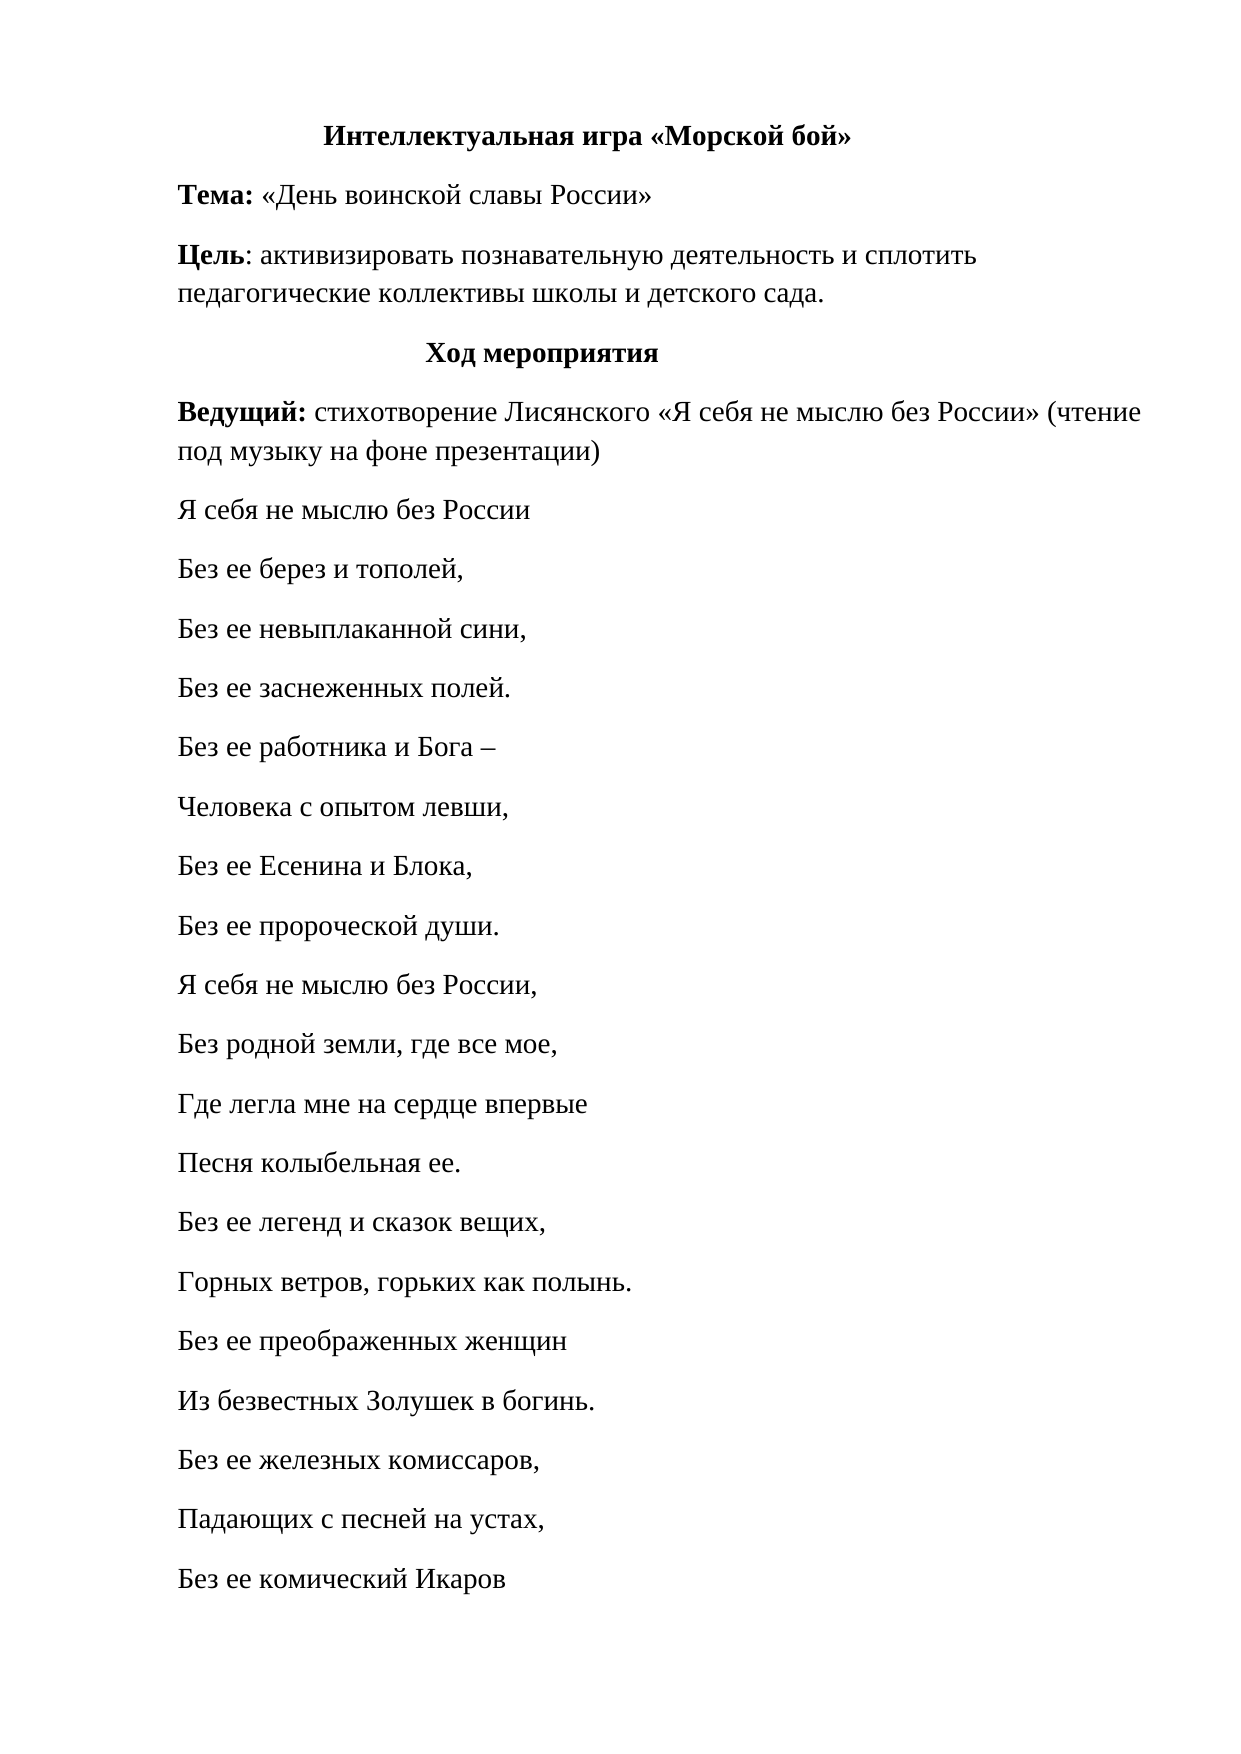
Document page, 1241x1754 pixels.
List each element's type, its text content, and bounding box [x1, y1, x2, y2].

text Без ее преображенных женщин [177, 1323, 1152, 1357]
text Тема: «День воинской славы России» [177, 177, 1152, 211]
text Ведущий: стихотворение Лисянского «Я себя не мыслю без России» (чтение под музыку на фоне презентации) [177, 394, 1152, 466]
text Горных ветров, горьких как полынь. [177, 1264, 1152, 1297]
text Без ее берез и тополей, [177, 551, 1152, 585]
text Без ее комический Икаров [177, 1561, 1152, 1594]
text Интеллектуальная игра «Морской бой» [177, 118, 1152, 152]
text Я себя не мыслю без России, [177, 967, 1152, 1001]
text Я себя не мыслю без России [177, 492, 1152, 526]
text Без ее невыплаканной сини, [177, 611, 1152, 644]
text Без ее железных комиссаров, [177, 1442, 1152, 1476]
text Падающих с песней на устах, [177, 1501, 1152, 1535]
text Без ее заснеженных полей. [177, 670, 1152, 704]
text Без ее Есенина и Блока, [177, 848, 1152, 882]
text Песня колыбельная ее. [177, 1145, 1152, 1179]
text Без ее пророческой души. [177, 908, 1152, 941]
text Из безвестных Золушек в богинь. [177, 1383, 1152, 1416]
text Цель: активизировать познавательную деятельность и сплотить педагогические коллективы школы и детского сада. [177, 237, 1152, 309]
text Без ее легенд и сказок вещих, [177, 1204, 1152, 1238]
text Без родной земли, где все мое, [177, 1026, 1152, 1060]
text Где легла мне на сердце впервые [177, 1086, 1152, 1119]
text Человека с опытом левши, [177, 789, 1152, 822]
text Ход мероприятия [177, 335, 1152, 368]
text Без ее работника и Бога – [177, 729, 1152, 763]
